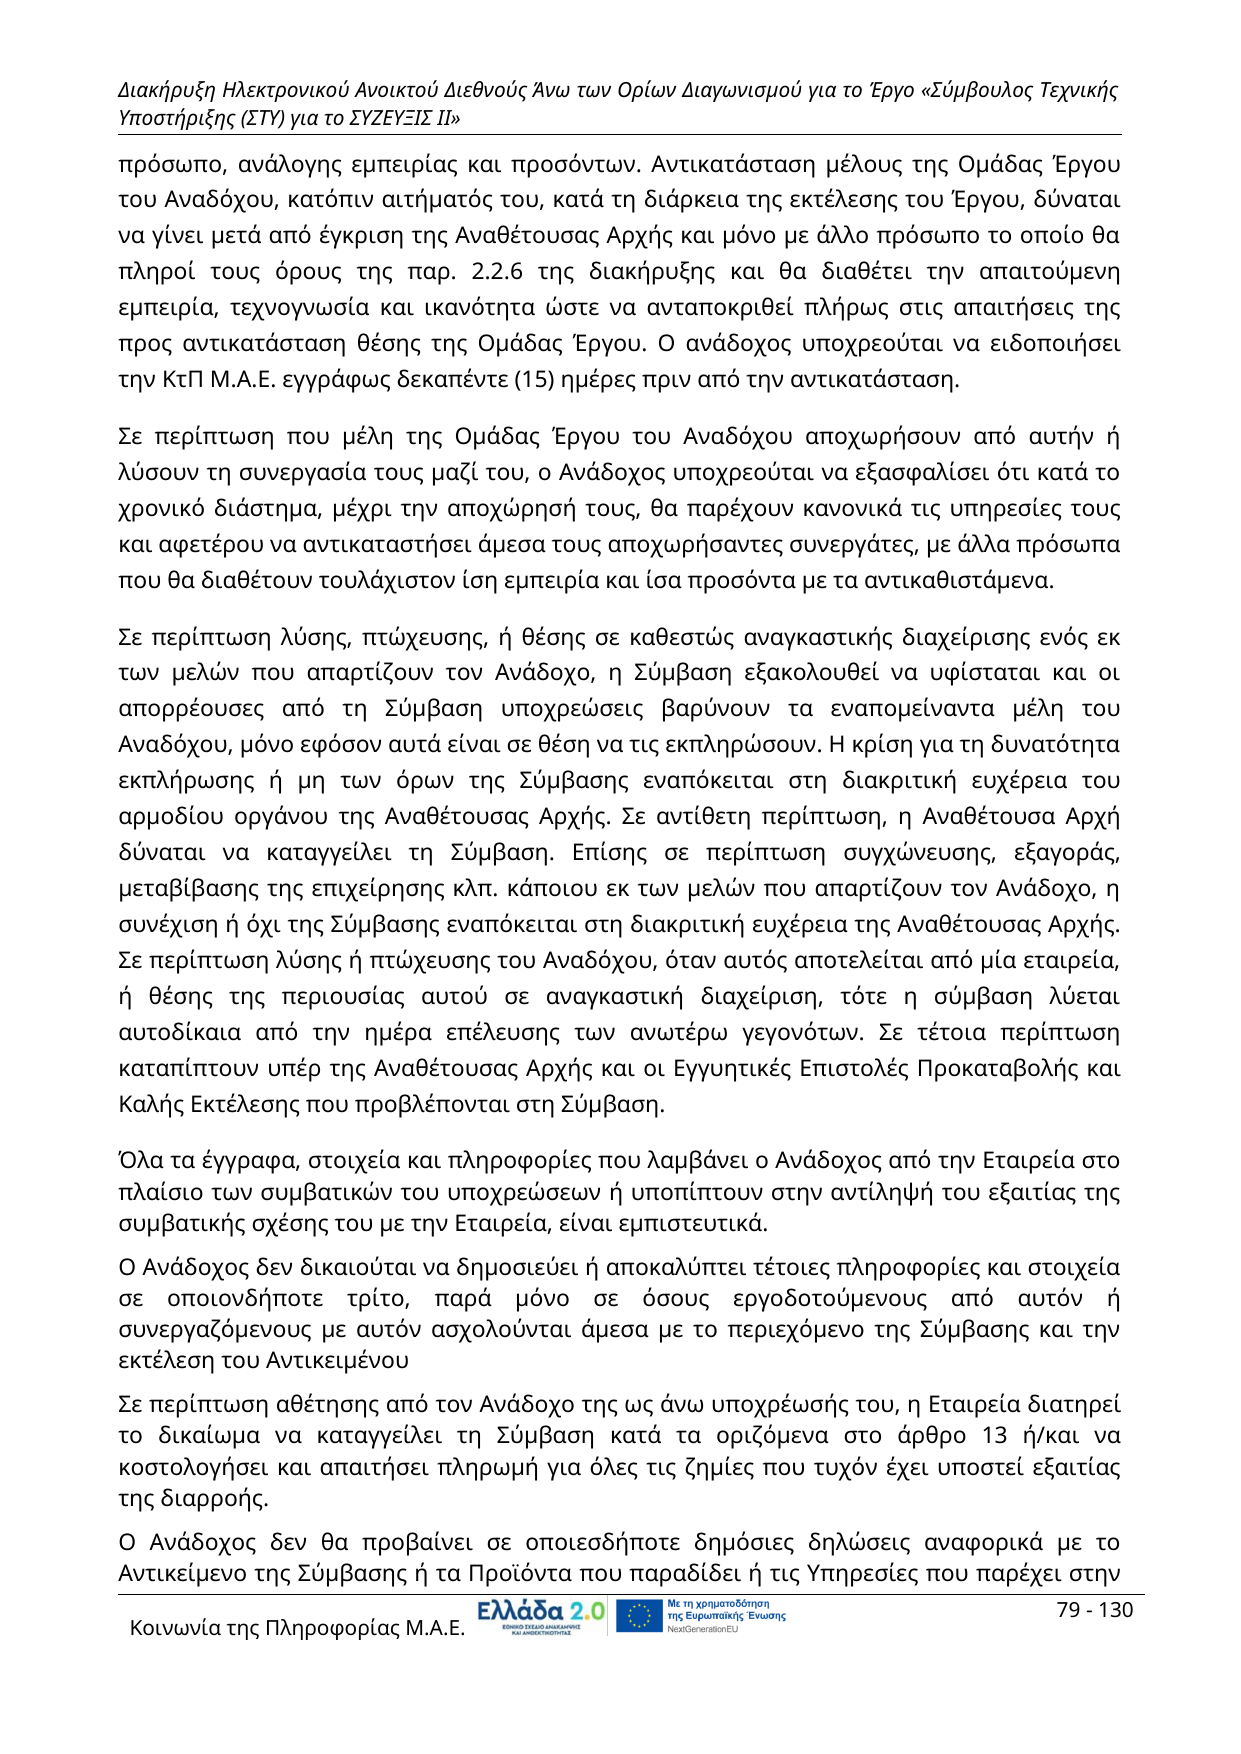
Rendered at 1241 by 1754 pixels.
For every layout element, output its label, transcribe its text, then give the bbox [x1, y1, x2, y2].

text Ο Ανάδοχος δεν δικαιούται να δημοσιεύει ή αποκαλύπτει τέτοιες πληροφορίες και στοιχεία σε οποιονδήποτε τρίτο, παρά μόνο σε όσους εργοδοτούμενους από αυτόν ή συνεργαζόμενους με αυτόν ασχολούνται άμεσα με το περιεχόμενο της Σύμβασης και την εκτέλεση του Αντικειμένου [118, 1251, 1122, 1376]
text Σε περίπτωση που μέλη της Ομάδας Έργου του Αναδόχου αποχωρήσουν από αυτήν ή λύσουν τη συνεργασία τους μαζί του, ο Ανάδοχος υποχρεούται να εξασφαλίσει ότι κατά το χρονικό διάστημα, μέχρι την αποχώρησή τους, θα παρέχουν κανονικά τις υπηρεσίες τους και αφετέρου να αντικαταστήσει άμεσα τους αποχωρήσαντες συνεργάτες, με άλλα πρόσωπα που θα διαθέτουν τουλάχιστον ίση εμπειρία και ίσα προσόντα με τα αντικαθιστάμενα. [118, 420, 1122, 595]
text Σε περίπτωση αθέτησης από τον Ανάδοχο της ως άνω υποχρέωσής του, η Εταιρεία διατηρεί το δικαίωμα να καταγγείλει τη Σύμβαση κατά τα οριζόμενα στο άρθρο 13 ή/και να κοστολογήσει και απαιτήσει πληρωμή για όλες τις ζημίες που τυχόν έχει υποστεί εξαιτίας της διαρροής. [118, 1388, 1122, 1513]
picture [476, 1595, 791, 1636]
text Σε περίπτωση λύσης, πτώχευσης, ή θέσης σε καθεστώς αναγκαστικής διαχείρισης ενός εκ των μελών που απαρτίζουν τον Ανάδοχο, η Σύμβαση εξακολουθεί να υφίσταται και οι απορρέουσες από τη Σύμβαση υποχρεώσεις βαρύνουν τα εναπομείναντα μέλη του Αναδόχου, μόνο εφόσον αυτά είναι σε θέση να τις εκπληρώσουν. Η κρίση για τη δυνατότητα εκπλήρωσης ή μη των όρων της Σύμβασης εναπόκειται στη διακριτική ευχέρεια του αρμοδίου οργάνου της Αναθέτουσας Αρχής. Σε αντίθετη περίπτωση, η Αναθέτουσα Αρχή δύναται να καταγγείλει τη Σύμβαση. Επίσης σε περίπτωση συγχώνευσης, εξαγοράς, μεταβίβασης της επιχείρησης κλπ. κάποιου εκ των μελών που απαρτίζουν τον Ανάδοχο, η συνέχιση ή όχι της Σύμβασης εναπόκειται στη διακριτική ευχέρεια της Αναθέτουσας Αρχής. Σε περίπτωση λύσης ή πτώχευσης του Αναδόχου, όταν αυτός αποτελείται από μία εταιρεία, ή θέσης της περιουσίας αυτού σε αναγκαστική διαχείριση, τότε η σύμβαση λύεται αυτοδίκαια από την ημέρα επέλευσης των ανωτέρω γεγονότων. Σε τέτοια περίπτωση καταπίπτουν υπέρ της Αναθέτουσας Αρχής και οι Εγγυητικές Επιστολές Προκαταβολής και Καλής Εκτέλεσης που προβλέπονται στη Σύμβαση. [118, 620, 1122, 1119]
text Όλα τα έγγραφα, στοιχεία και πληροφορίες που λαμβάνει ο Ανάδοχος από την Εταιρεία στο πλαίσιο των συμβατικών του υποχρεώσεων ή υποπίπτουν στην αντίληψή του εξαιτίας της συμβατικής σχέσης του με την Εταιρεία, είναι εμπιστευτικά. [118, 1144, 1122, 1238]
